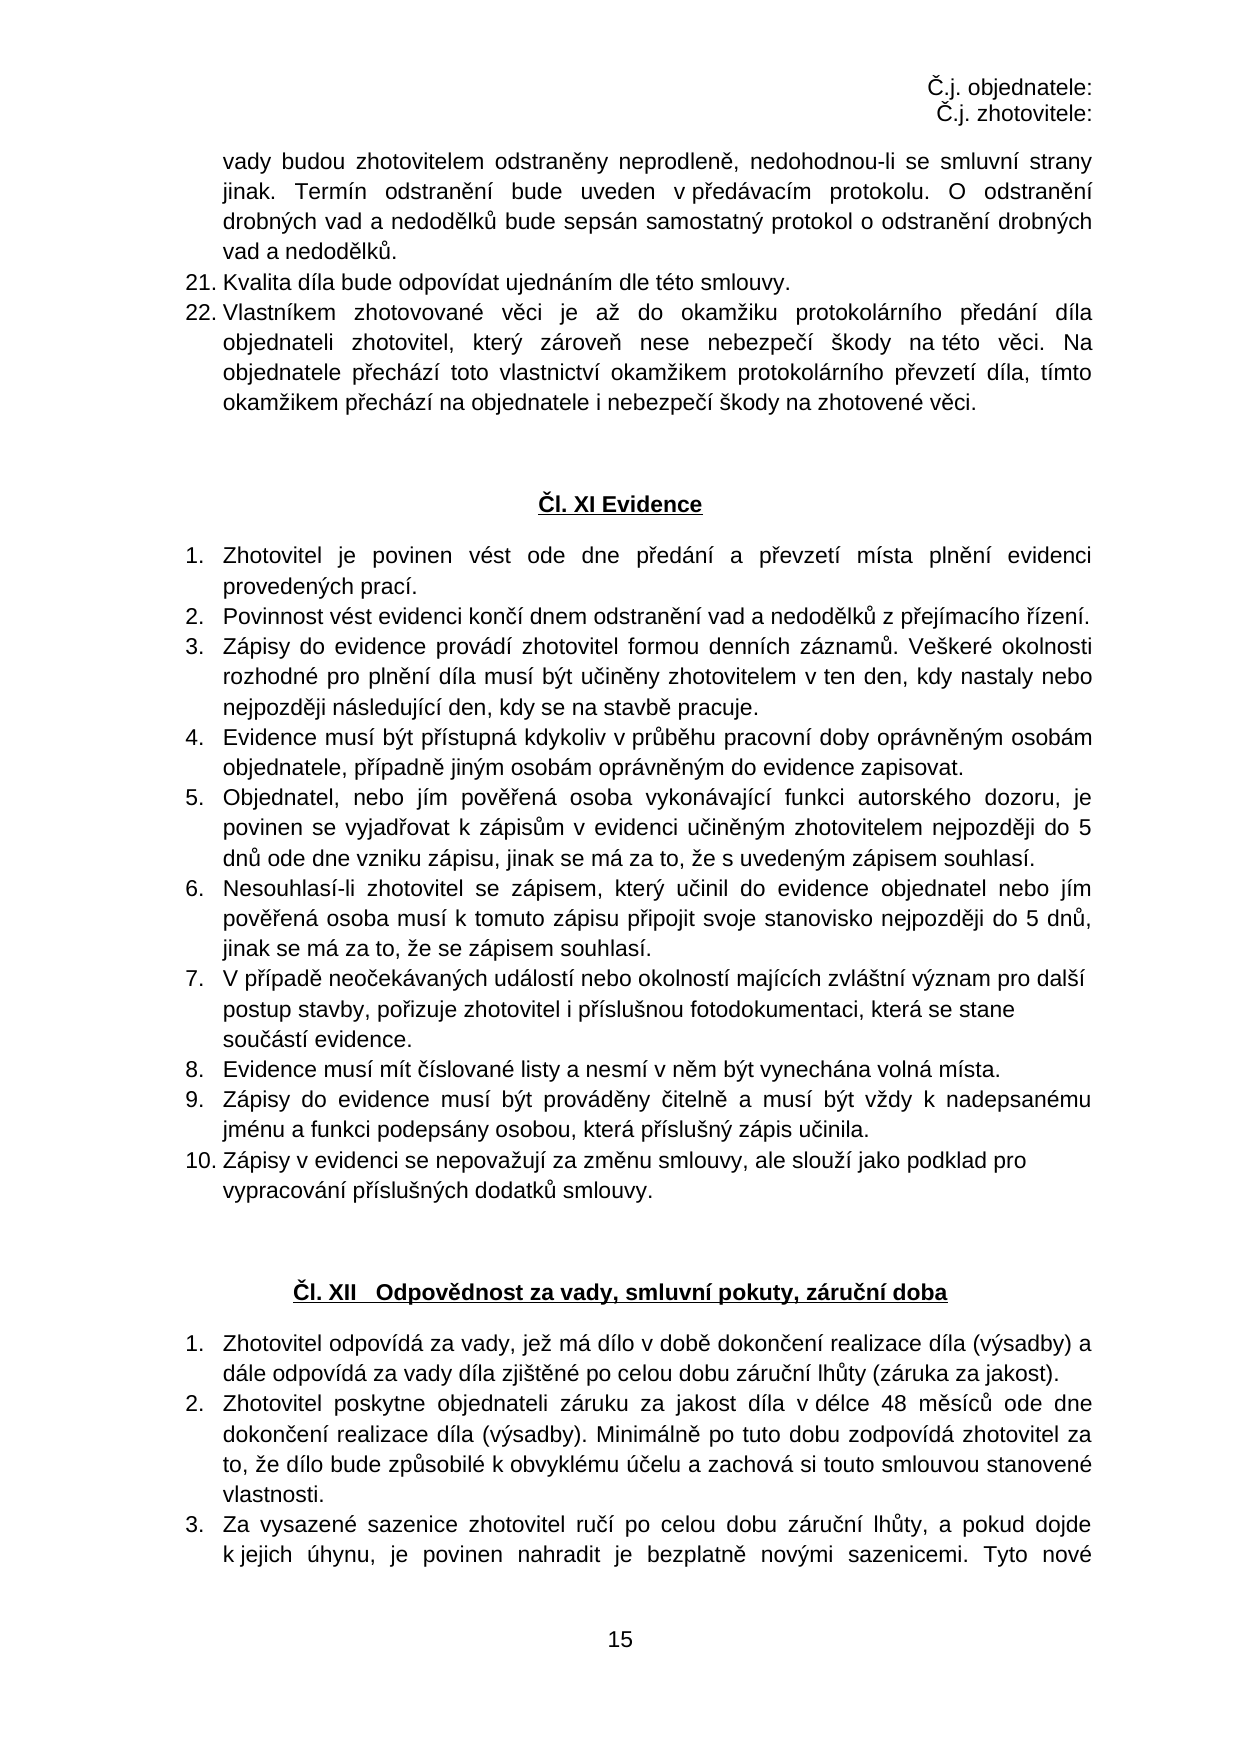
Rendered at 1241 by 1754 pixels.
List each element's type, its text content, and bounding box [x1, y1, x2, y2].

list Vlastníkem zhotovované věci je až do okamžiku protokolárního předání díla objednateli zhotovitel, který zároveň nese nebezpečí škody na této věci. Na objednatele přechází toto vlastnictví okamžikem protokolárního převzetí díla, tímto okamžikem přechází na objednatele i nebezpečí škody na zhotovené věci. [185, 299, 1093, 416]
text Čl. XI Evidence [148, 491, 1093, 518]
text Čl. XII Odpovědnost za vady, smluvní pokuty, záruční doba [148, 1279, 1093, 1305]
list Kvalita díla bude odpovídat ujednáním dle této smlouvy. [185, 268, 1093, 295]
list Objednatel, nebo jím pověřená osoba vykonávající funkci autorského dozoru, je povinen se vyjadřovat k zápisům v evidenci učiněným zhotovitelem nejpozději do 5 dnů ode dne vzniku zápisu, jinak se má za to, že s uvedeným zápisem souhlasí. [185, 784, 1093, 871]
list Zápisy v evidenci se nepovažují za změnu smlouvy, ale slouží jako podklad pro vypracování příslušných dodatků smlouvy. [185, 1147, 1093, 1203]
list Zápisy do evidence musí být prováděny čitelně a musí být vždy k nadepsanému jménu a funkci podepsány osobou, která příslušný zápis učinila. [185, 1086, 1093, 1143]
list Evidence musí mít číslované listy a nesmí v něm být vynechána volná místa. [185, 1056, 1093, 1082]
list Povinnost vést evidenci končí dnem odstranění vad a nedodělků z přejímacího řízení. [185, 603, 1093, 629]
list Evidence musí být přístupná kdykoliv v průběhu pracovní doby oprávněným osobám objednatele, případně jiným osobám oprávněným do evidence zapisovat. [185, 724, 1093, 780]
list Zhotovitel je povinen vést ode dne předání a převzetí místa plnění evidenci provedených prací. [185, 542, 1093, 599]
list Zhotovitel poskytne objednateli záruku za jakost díla v délce 48 měsíců ode dne dokončení realizace díla (výsadby). Minimálně po tuto dobu zodpovídá zhotovitel za to, že dílo bude způsobilé k obvyklému účelu a zachová si touto smlouvou stanovené vlastnosti. [185, 1390, 1093, 1507]
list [185, 148, 1093, 264]
list V případě neočekávaných událostí nebo okolností majících zvláštní význam pro další postup stavby, pořizuje zhotovitel i příslušnou fotodokumentaci, která se stane součástí evidence. [185, 965, 1093, 1052]
list Zhotovitel odpovídá za vady, jež má dílo v době dokončení realizace díla (výsadby) a dále odpovídá za vady díla zjištěné po celou dobu záruční lhůty (záruka za jakost). [185, 1330, 1093, 1386]
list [185, 1511, 1093, 1568]
list Nesouhlasí-li zhotovitel se zápisem, který učinil do evidence objednatel nebo jím pověřená osoba musí k tomuto zápisu připojit svoje stanovisko nejpozději do 5 dnů, jinak se má za to, že se zápisem souhlasí. [185, 875, 1093, 961]
list Zápisy do evidence provádí zhotovitel formou denních záznamů. Veškeré okolnosti rozhodné pro plnění díla musí být učiněny zhotovitelem v ten den, kdy nastaly nebo nejpozději následující den, kdy se na stavbě pracuje. [185, 633, 1093, 720]
